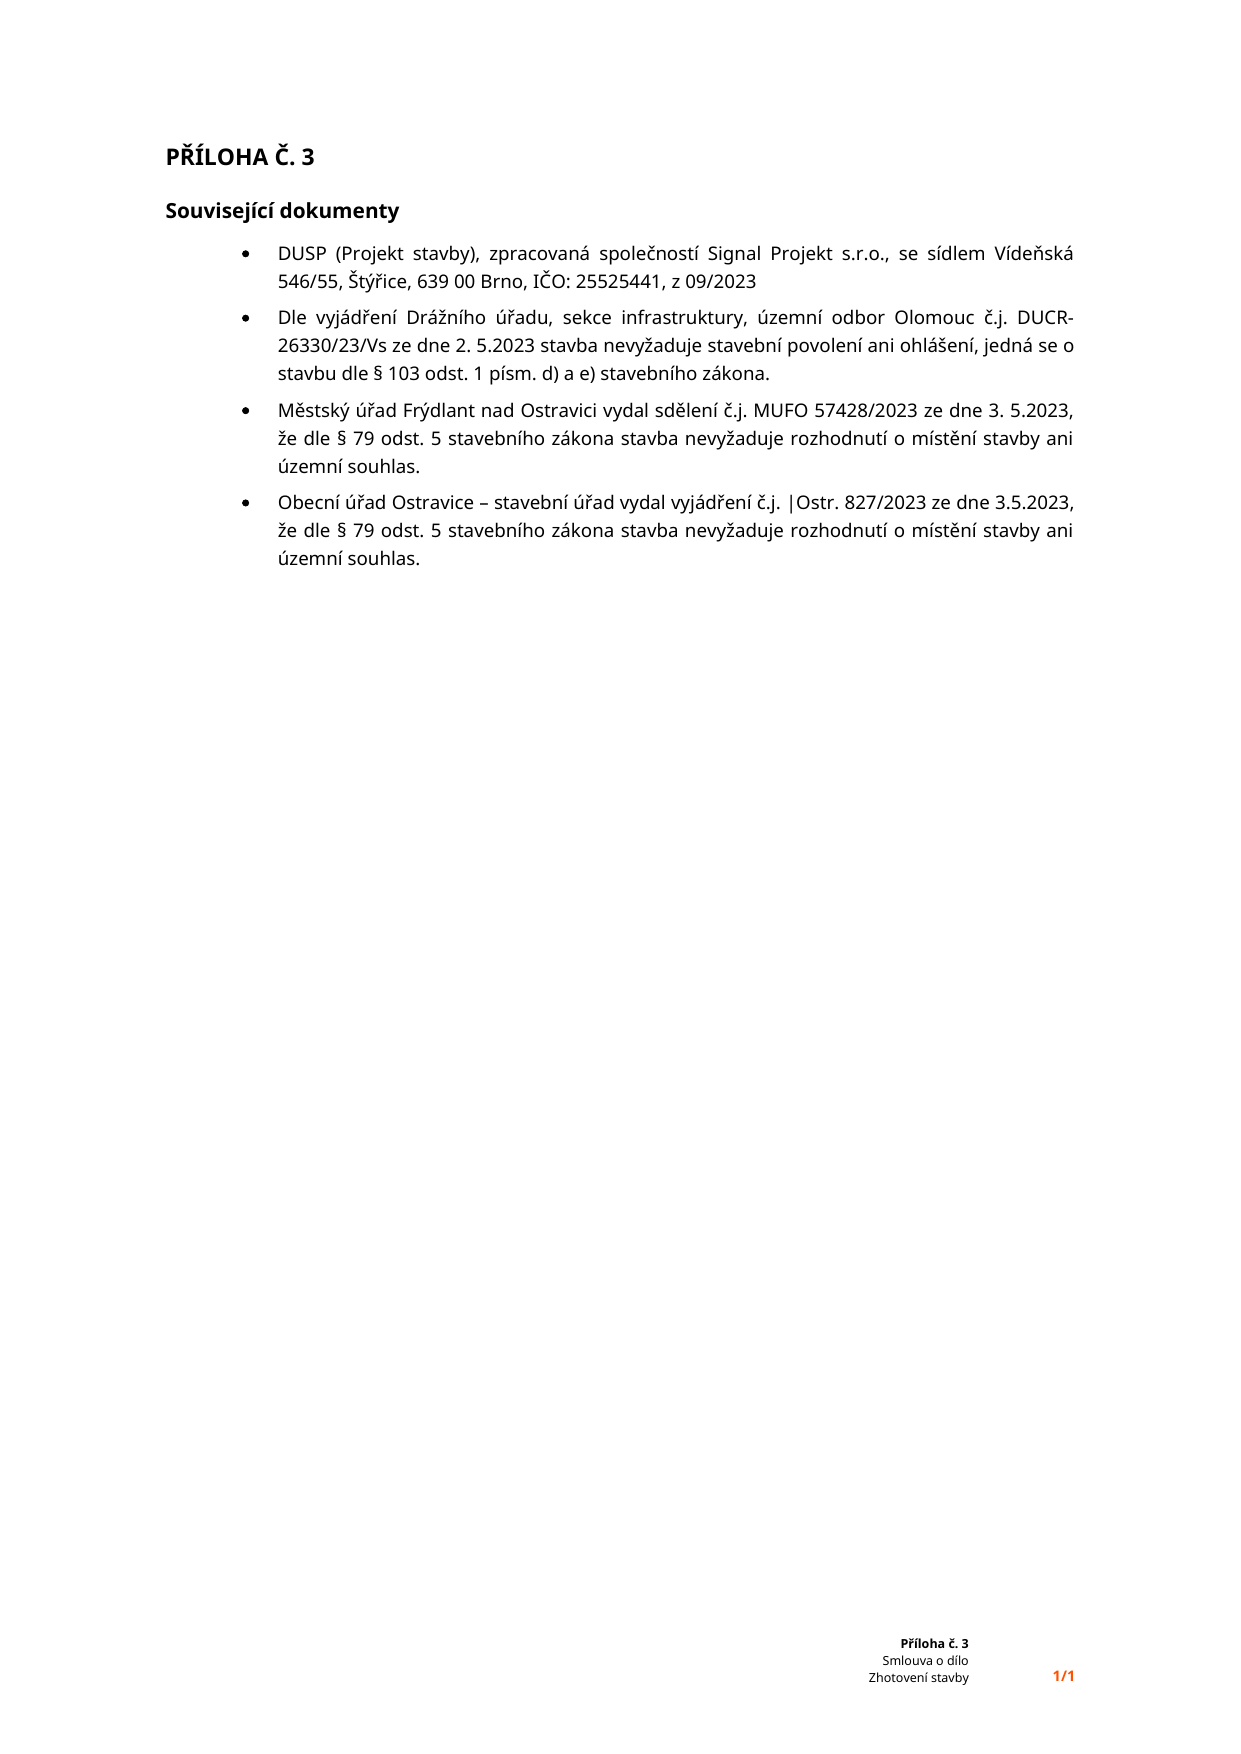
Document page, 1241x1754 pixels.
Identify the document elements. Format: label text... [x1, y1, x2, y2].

text Dle vyjádření Drážního úřadu, sekce infrastruktury, územní odbor Olomouc č.j. DUCR-26330/23/Vs ze dne 2. 5.2023 stavba nevyžaduje stavební povolení ani ohlášení, jedná se o stavbu dle § 103 odst. 1 písm. d) a e) stavebního zákona. [242, 305, 1075, 386]
text Městský úřad Frýdlant nad Ostravici vydal sdělení č.j. MUFO 57428/2023 ze dne 3. 5.2023, že dle § 79 odst. 5 stavebního zákona stavba nevyžaduje rozhodnutí o místění stavby ani územní souhlas. [242, 397, 1075, 479]
text Obecní úřad Ostravice – stavební úřad vydal vyjádření č.j. |Ostr. 827/2023 ze dne 3.5.2023, že dle § 79 odst. 5 stavebního zákona stavba nevyžaduje rozhodnutí o místění stavby ani územní souhlas. [242, 489, 1075, 571]
text Příloha č. 3 [165, 141, 1075, 173]
text DUSP (Projekt stavby), zpracovaná společností Signal Projekt s.r.o., se sídlem Vídeňská 546/55, Štýřice, 639 00 Brno, IČO: 25525441, z 09/2023 [242, 240, 1075, 294]
text Související dokumenty [165, 197, 1075, 225]
